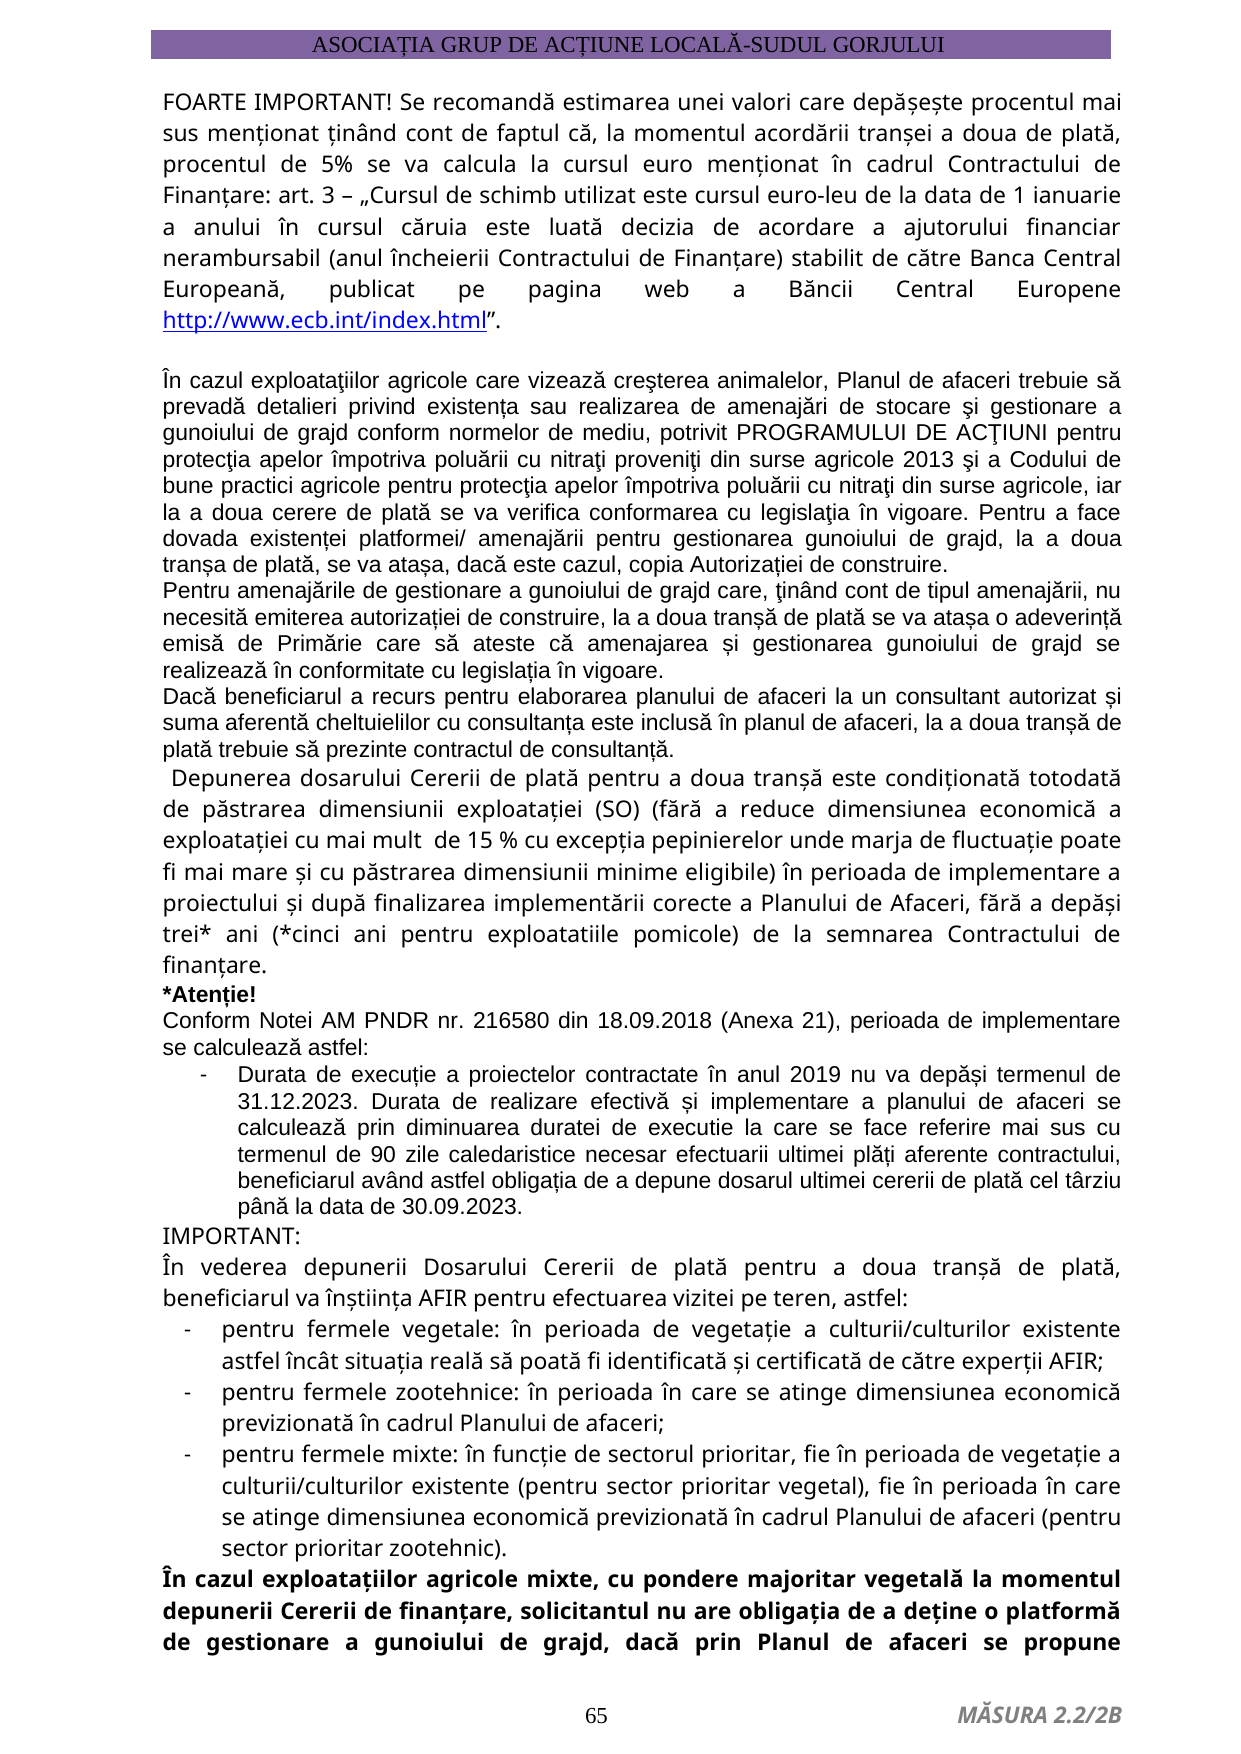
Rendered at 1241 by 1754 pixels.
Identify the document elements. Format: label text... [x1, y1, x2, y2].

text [162, 1563, 1122, 1657]
list pentru fermele mixte: în funcție de sectorul prioritar, fie în perioada de vegetație a culturii/culturilor existente (pentru sector prioritar vegetal), fie în perioada în care se atinge dimensiunea economică previzionată în cadrul Planului de afaceri (pentru sector prioritar zootehnic). [184, 1438, 1122, 1563]
list Durata de execuție a proiectelor contractate în anul 2019 nu va depăși termenul de 31.12.2023. Durata de realizare efectivă și implementare a planului de afaceri se calculează prin diminuarea duratei de executie la care se face referire mai sus cu termenul de 90 zile caledaristice necesar efectuarii ultimei plăți aferente contractului, beneficiarul având astfel obligația de a depune dosarul ultimei cererii de plată cel târziu până la data de 30.09.2023. [200, 1060, 1122, 1219]
text În vederea depunerii Dosarului Cererii de plată pentru a doua tranșă de plată, beneficiarul va înștiința AFIR pentru efectuarea vizitei pe teren, astfel: [162, 1251, 1122, 1313]
list pentru fermele vegetale: în perioada de vegetație a culturii/culturilor existente astfel încât situația reală să poată fi identificată și certificată de către experții AFIR; [184, 1313, 1122, 1376]
text *Atenție! [162, 981, 1122, 1007]
text Depunerea dosarului Cererii de plată pentru a doua tranşă este condiţionată totodată de păstrarea dimensiunii exploataţiei (SO) (fără a reduce dimensiunea economică a exploatației cu mai mult de 15 % cu excepția pepinierelor unde marja de fluctuație poate fi mai mare și cu păstrarea dimensiunii minime eligibile) în perioada de implementare a proiectului şi după finalizarea implementării corecte a Planului de Afaceri, fără a depăși trei* ani (*cinci ani pentru exploatatiile pomicole) de la semnarea Contractului de finanțare. [162, 762, 1122, 981]
text IMPORTANT: [162, 1219, 1122, 1251]
list pentru fermele zootehnice: în perioada în care se atinge dimensiunea economică previzionată în cadrul Planului de afaceri; [184, 1376, 1122, 1438]
text Dacă beneficiarul a recurs pentru elaborarea planului de afaceri la un consultant autorizat și suma aferentă cheltuielilor cu consultanța este inclusă în planul de afaceri, la a doua tranșă de plată trebuie să prezinte contractul de consultanță. [162, 683, 1122, 762]
text În cazul exploataţiilor agricole care vizează creşterea animalelor, Planul de afaceri trebuie să prevadă detalieri privind existența sau realizarea de amenajări de stocare şi gestionare a gunoiului de grajd conform normelor de mediu, potrivit PROGRAMULUI DE ACŢIUNI pentru protecţia apelor împotriva poluării cu nitraţi proveniţi din surse agricole 2013 şi a Codului de bune practici agricole pentru protecţia apelor împotriva poluării cu nitraţi din surse agricole, iar la a doua cerere de plată se va verifica conformarea cu legislaţia în vigoare. Pentru a face dovada existenței platformei/ amenajării pentru gestionarea gunoiului de grajd, la a doua tranșa de plată, se va atașa, dacă este cazul, copia Autorizației de construire. [162, 367, 1122, 577]
text Pentru amenajările de gestionare a gunoiului de grajd care, ţinând cont de tipul amenajării, nu necesită emiterea autorizației de construire, la a doua tranșă de plată se va atașa o adeverință emisă de Primărie care să ateste că amenajarea și gestionarea gunoiului de grajd se realizează în conformitate cu legislația în vigoare. [162, 577, 1122, 683]
text Conform Notei AM PNDR nr. 216580 din 18.09.2018 (Anexa 21), perioada de implementare se calculează astfel: [162, 1007, 1122, 1060]
text FOARTE IMPORTANT! Se recomandă estimarea unei valori care depăşeşte procentul mai sus menţionat ţinând cont de faptul că, la momentul acordării tranșei a doua de plată, procentul de 5% se va calcula la cursul euro menționat în cadrul Contractului de Finanțare: art. 3 – „Cursul de schimb utilizat este cursul euro-leu de la data de 1 ianuarie a anului în cursul căruia este luată decizia de acordare a ajutorului financiar nerambursabil (anul încheierii Contractului de Finanțare) stabilit de către Banca Central Europeană, publicat pe pagina web a Băncii Central Europene http://www.ecb.int/index.html”. [162, 85, 1122, 335]
